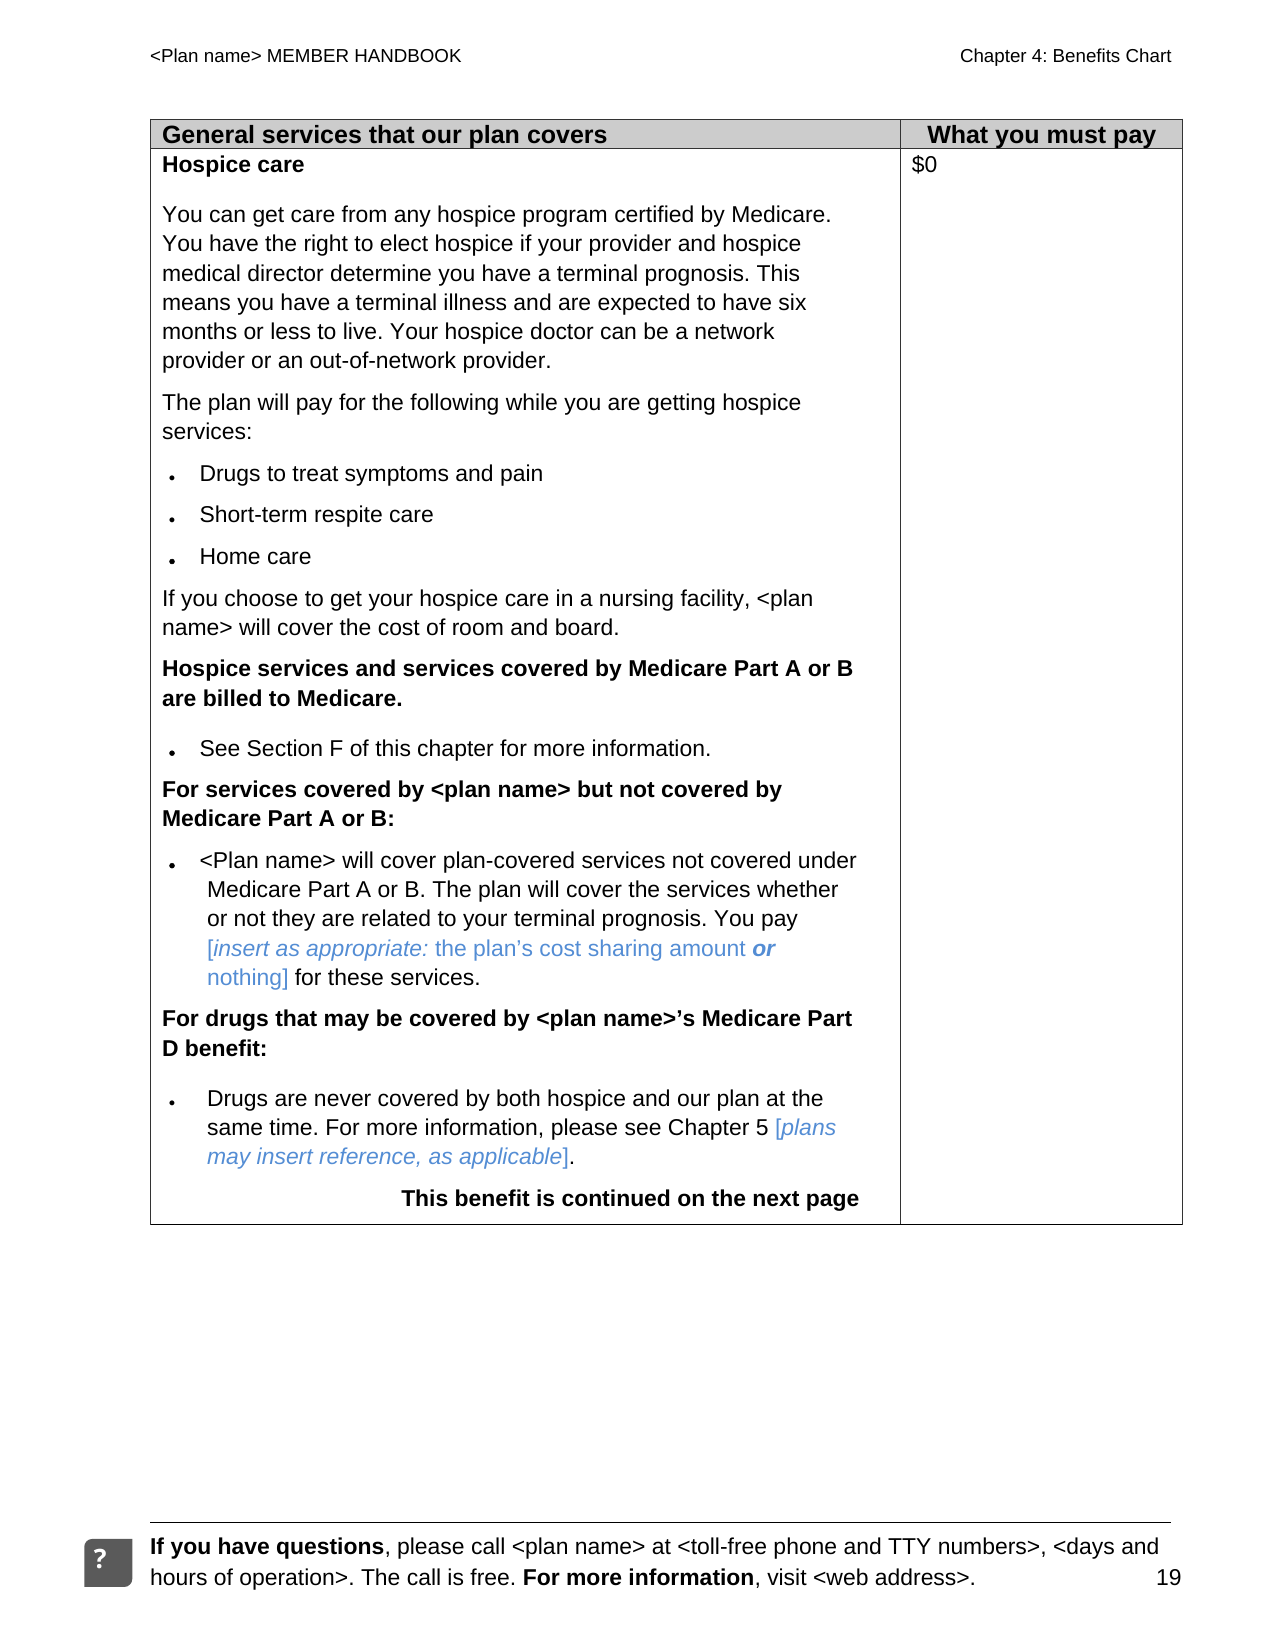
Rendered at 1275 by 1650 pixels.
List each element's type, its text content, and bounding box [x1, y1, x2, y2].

table_cell Hospice care You can get care from any hospice program certified by Medicare. You have the right to elect hospice if your provider and hospice medical director determine you have a terminal prognosis. This means you have a terminal illness and are expected to have six months or less to live. Your hospice doctor can be a network provider or an out-of-network provider. The plan will pay for the following while you are getting hospice services: Drugs to treat symptoms and pain Short-term respite care Home care If you choose to get your hospice care in a nursing facility, <plan name> will cover the cost of room and board. Hospice services and services covered by Medicare Part A or B are billed to Medicare. See Section F of this chapter for more information. For services covered by <plan name> but not covered by Medicare Part A or B: <Plan name> will cover plan-covered services not covered under Medicare Part A or B. The plan will cover the services whether or not they are related to your terminal prognosis. You pay [insert as appropriate: the plan’s cost sharing amount or nothing] for these services. For drugs that may be covered by <plan name>’s Medicare Part D benefit: Drugs are never covered by both hospice and our plan at the same time. For more information, please see Chapter 5 [plans may insert reference, as applicable]. This benefit is continued on the next page [151, 149, 900, 1224]
table_header What you must pay [901, 120, 1182, 148]
table_header General services that our plan covers [151, 120, 900, 148]
table_cell $0 [901, 149, 1182, 1224]
